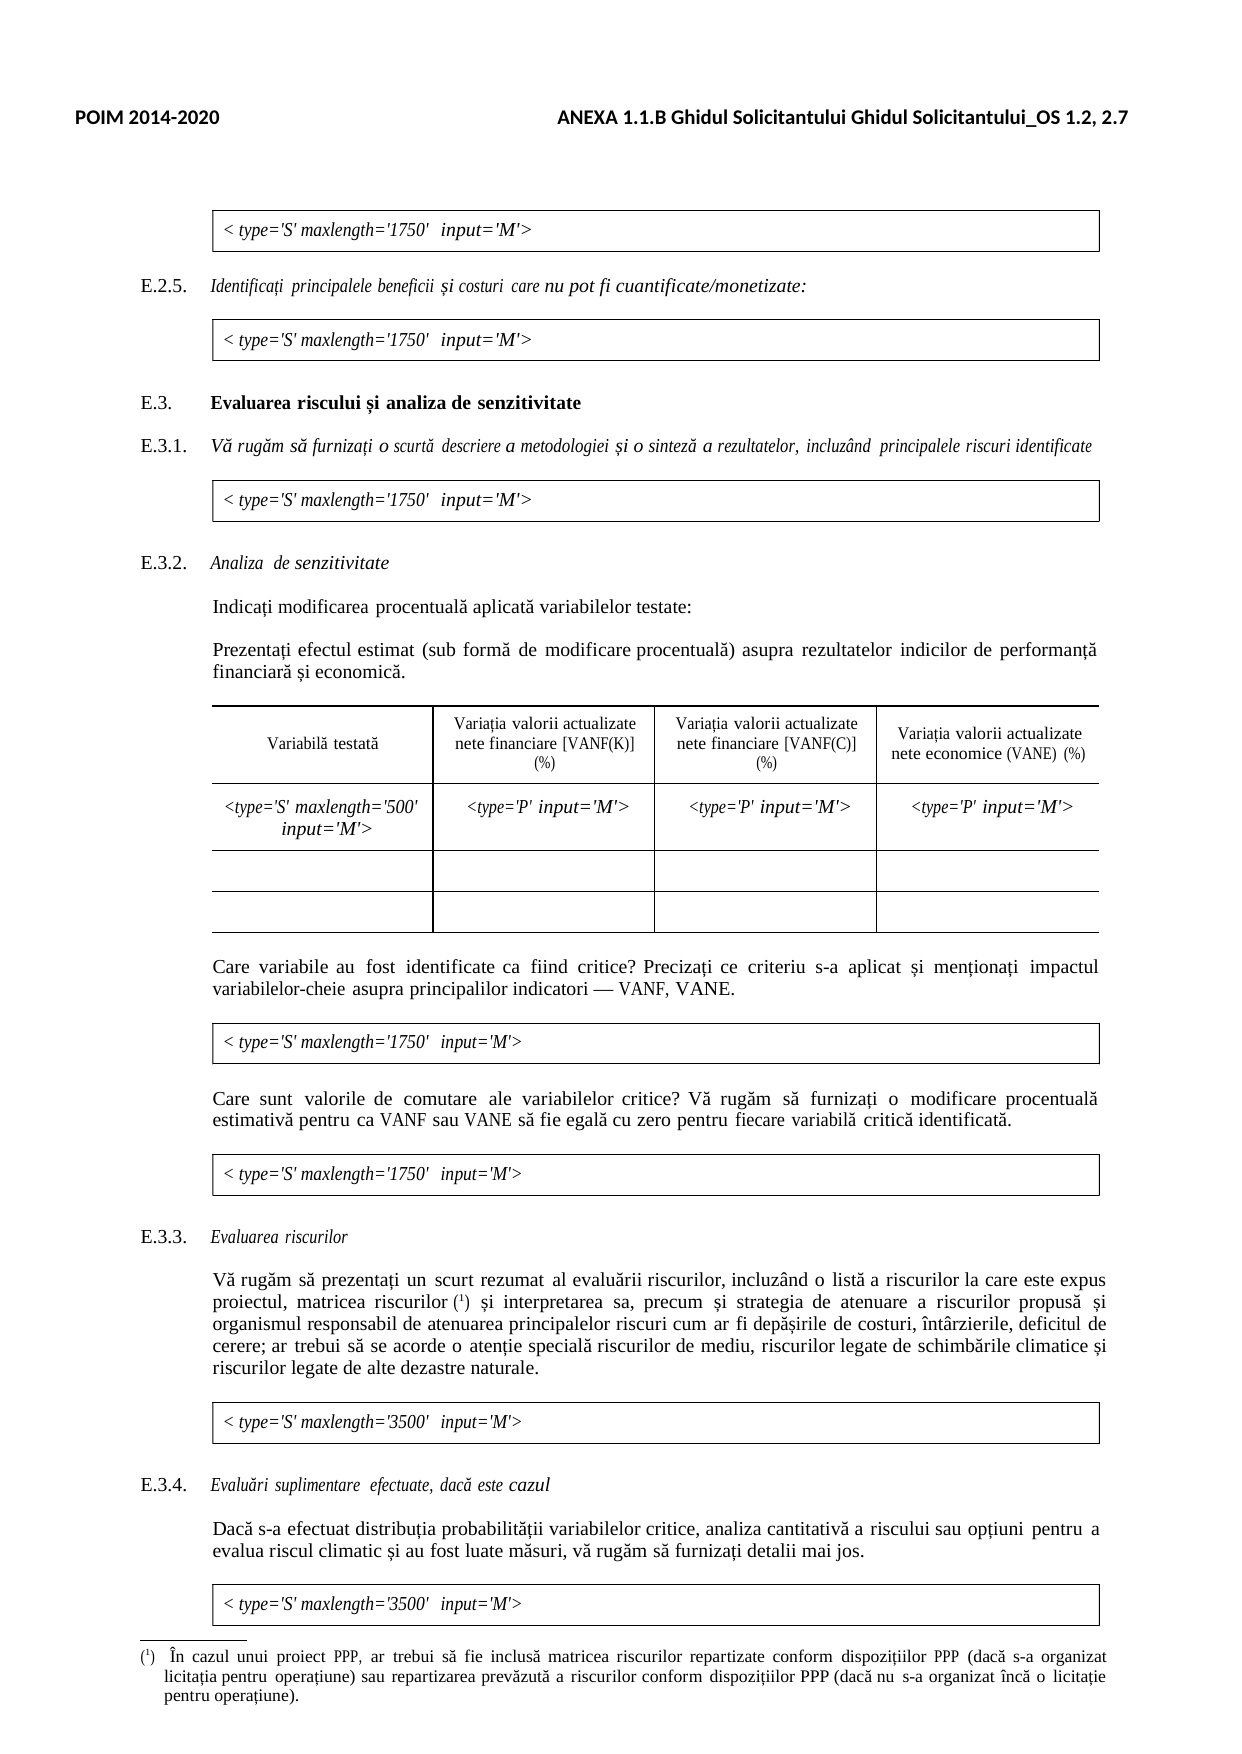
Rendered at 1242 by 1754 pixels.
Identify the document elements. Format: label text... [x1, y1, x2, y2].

text E.3.3. Evaluarea riscurilor [140, 1225, 1169, 1248]
table_cell [877, 851, 1099, 891]
text < type='S' maxlength='1750' input='M'> [222, 327, 1169, 350]
text E.2.5. Identificați principalele beneficii și costuri care nu pot fi cuantificate/monetizate: [140, 274, 1169, 297]
text Dacă s-a efectuat distribuția probabilității variabilelor critice, analiza cantitativă a riscului sau opțiuni pentru a evalua riscul climatic și au fost luate măsuri, vă rugăm să furnizați detalii mai jos. [212, 1518, 1107, 1561]
text E.3.4. Evaluări suplimentare efectuate, dacă este cazul [140, 1473, 1169, 1496]
table_cell <type='P' input='M'> [655, 784, 876, 850]
table_cell [655, 892, 876, 932]
text < type='S' maxlength='3500' input='M'> [222, 1592, 530, 1615]
text Indicați modificarea procentuală aplicată variabilelor testate: [212, 594, 1169, 617]
table_cell [212, 851, 432, 891]
table_header Variația valorii actualizate nete financiare [VANF(C)] (%) [655, 707, 876, 783]
text E.3.2. Analiza de senzitivitate [140, 551, 1169, 574]
text Care variabile au fost identificate ca fiind critice? Precizați ce criteriu s-a aplicat și menționați impactul variabilelor-cheie asupra principalilor indicatori — VANF, VANE. [212, 956, 1107, 1000]
text (1) În cazul unui proiect PPP, ar trebui să fie inclusă matricea riscurilor repartizate conform dispozițiilor PPP (dacă s-a organizat licitația pentru operațiune) sau repartizarea prevăzută a riscurilor conform dispozițiilor PPP (dacă nu s-a organizat încă o licitație pentru operațiune). [140, 1647, 1107, 1705]
text Care sunt valorile de comutare ale variabilelor critice? Vă rugăm să furnizați o modificare procentuală estimativă pentru ca VANF sau VANE să fie egală cu zero pentru fiecare variabilă critică identificată. [212, 1087, 1107, 1131]
text Vă rugăm să prezentați un scurt rezumat al evaluării riscurilor, incluzând o listă a riscurilor la care este expus proiectul, matricea riscurilor (1) și interpretarea sa, precum și strategia de atenuare a riscurilor propusă și organismul responsabil de atenuarea principalelor riscuri cum ar fi depășirile de costuri, întârzierile, deficitul de cerere; ar trebui să se acorde o atenție specială riscurilor de mediu, riscurilor legate de schimbările climatice și riscurilor legate de alte dezastre naturale. [212, 1269, 1107, 1379]
table_cell <type='P' input='M'> [434, 784, 654, 850]
text Prezentați efectul estimat (sub formă de modificare procentuală) asupra rezultatelor indicilor de performanță financiară și economică. [212, 639, 1107, 683]
table_cell [434, 851, 654, 891]
text E.3. Evaluarea riscului și analiza de senzitivitate [140, 391, 1169, 413]
table_cell [655, 851, 876, 891]
text E.3.1. Vă rugăm să furnizați o scurtă descriere a metodologiei și o sinteză a rezultatelor, incluzând principalele riscuri identificate [140, 434, 1169, 457]
text < type='S' maxlength='3500' input='M'> [222, 1410, 530, 1433]
text < type='S' maxlength='1750' input='M'> [222, 1030, 530, 1053]
table_header Variația valorii actualizate nete economice (VANE) (%) [877, 707, 1099, 783]
table_cell [434, 892, 654, 932]
table_header Variația valorii actualizate nete financiare [VANF(K)] (%) [434, 707, 654, 783]
table_cell [877, 892, 1099, 932]
text < type='S' maxlength='1750' input='M'> [222, 218, 1169, 241]
text < type='S' maxlength='1750' input='M'> [222, 1162, 530, 1185]
table_cell <type='P' input='M'> [877, 784, 1099, 850]
table_cell [212, 892, 432, 932]
table_header Variabilă testată [212, 707, 432, 783]
table_cell <type='S' maxlength='500' input='M'> [212, 784, 432, 850]
text < type='S' maxlength='1750' input='M'> [222, 488, 1169, 511]
